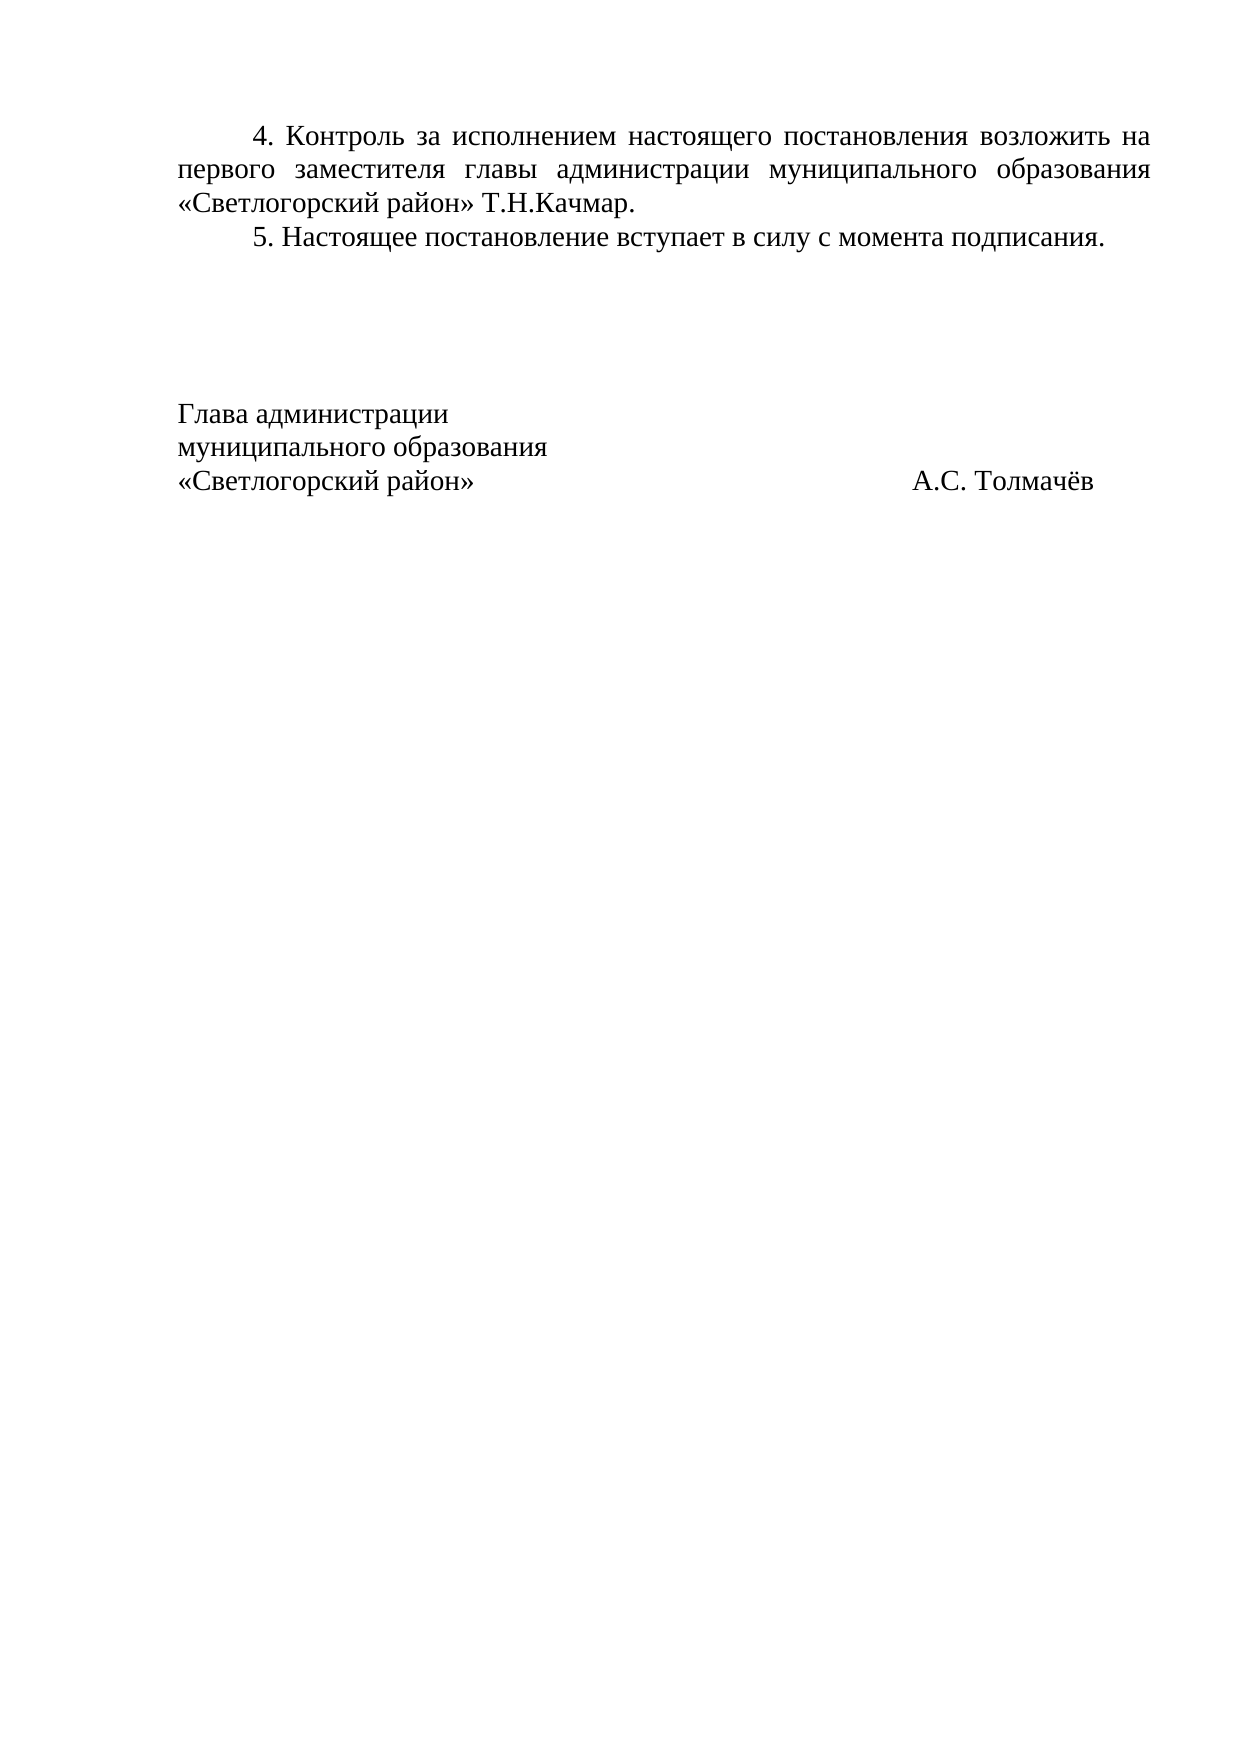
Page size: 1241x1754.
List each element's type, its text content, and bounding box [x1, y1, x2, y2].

text 5. Настоящее постановление вступает в силу с момента подписания. [177, 219, 1152, 252]
text Глава администрации [177, 396, 1152, 429]
text муниципального образования [177, 429, 1152, 463]
text «Светлогорский район» А.С. Толмачёв [177, 463, 1152, 497]
text 4. Контроль за исполнением настоящего постановления возложить на первого заместителя главы администрации муниципального образования «Светлогорский район» Т.Н.Качмар. [177, 118, 1152, 219]
